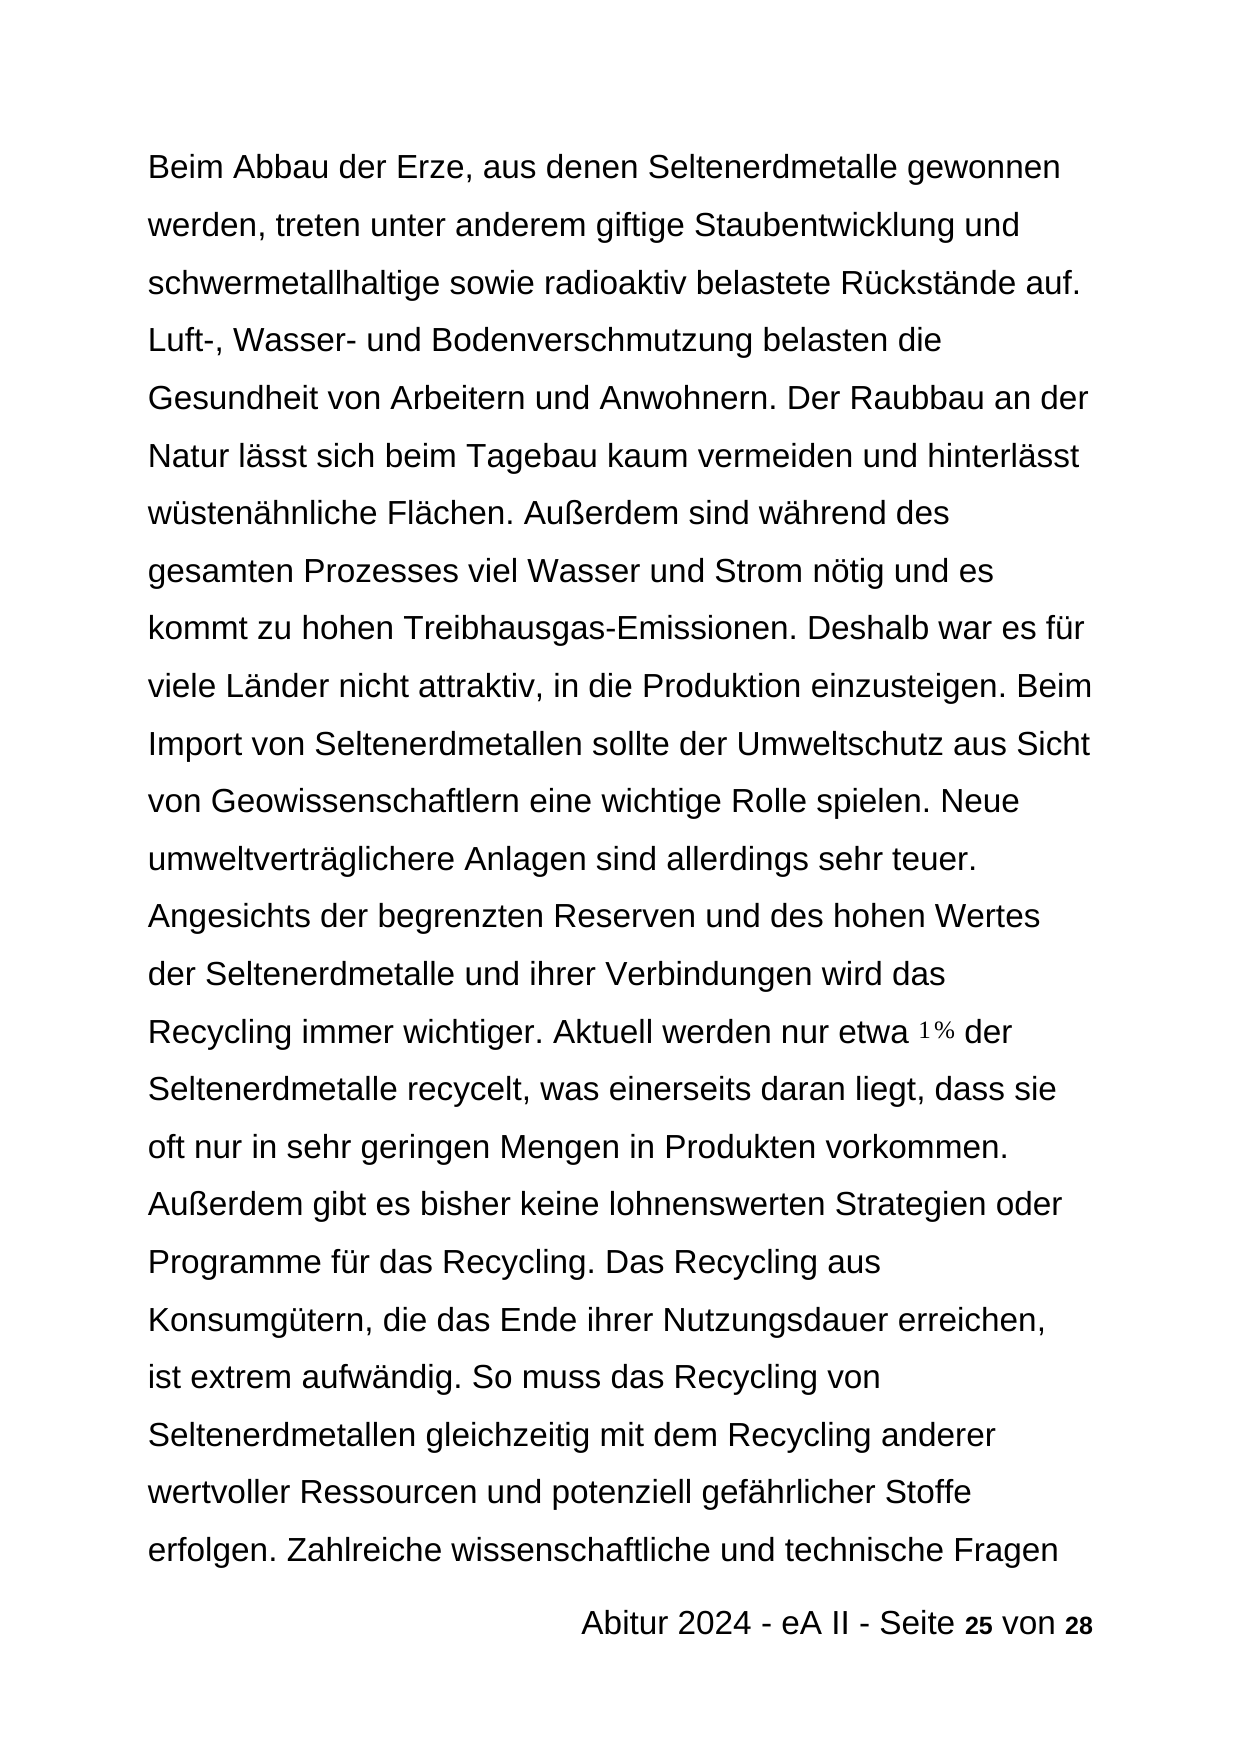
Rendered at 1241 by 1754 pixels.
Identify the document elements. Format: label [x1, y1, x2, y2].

text [148, 148, 1093, 1568]
